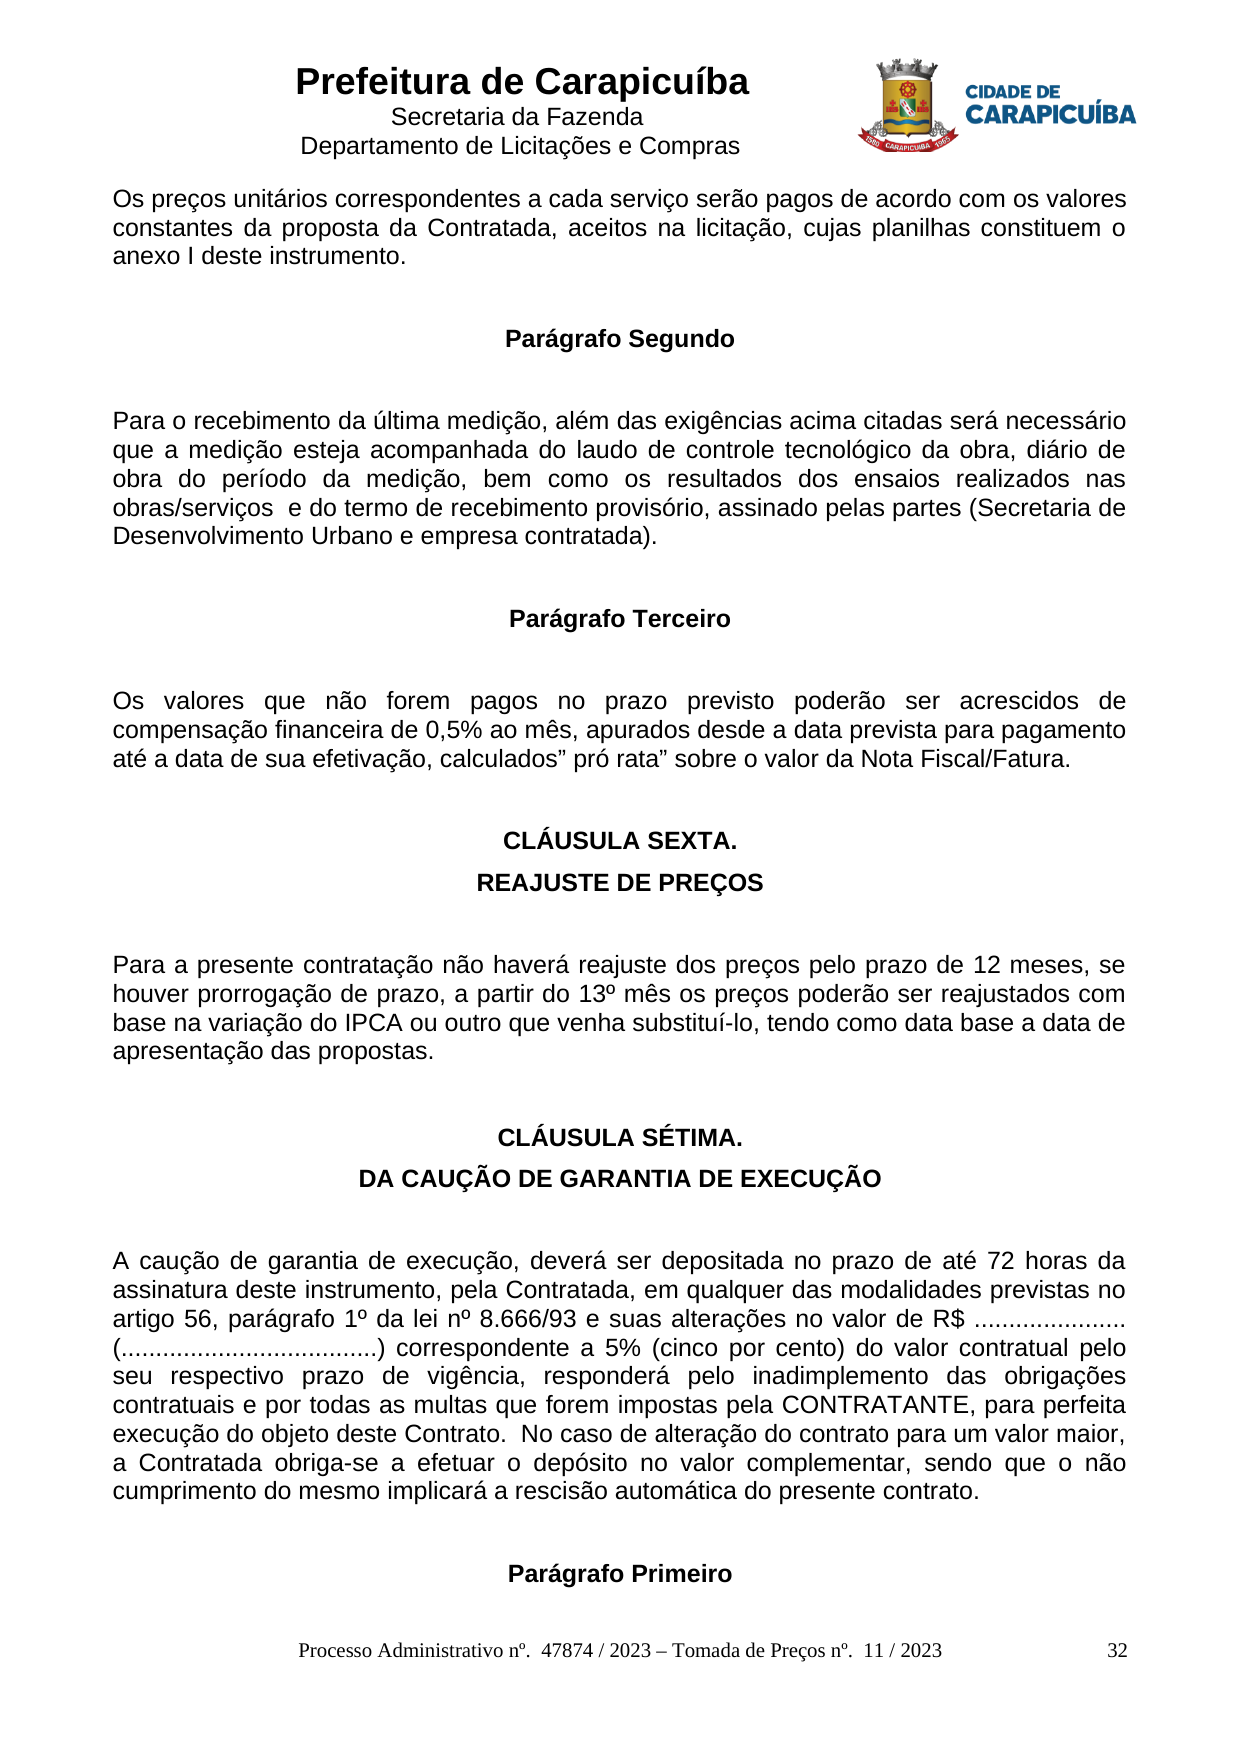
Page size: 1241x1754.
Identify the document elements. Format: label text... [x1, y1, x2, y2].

text Parágrafo Terceiro [112, 604, 1128, 632]
text Para o recebimento da última medição, além das exigências acima citadas será necessário que a medição esteja acompanhada do laudo de controle tecnológico da obra, diário de obra do período da medição, bem como os resultados dos ensaios realizados nas obras/serviços e do termo de recebimento provisório, assinado pelas partes (Secretaria de Desenvolvimento Urbano e empresa contratada). [112, 406, 1128, 550]
text Os preços unitários correspondentes a cada serviço serão pagos de acordo com os valores constantes da proposta da Contratada, aceitos na licitação, cujas planilhas constituem o anexo I deste instrumento. [112, 184, 1128, 270]
text Para a presente contratação não haverá reajuste dos preços pelo prazo de 12 meses, se houver prorrogação de prazo, a partir do 13º mês os preços poderão ser reajustados com base na variação do IPCA ou outro que venha substituí-lo, tendo como data base a data de apresentação das propostas. [112, 950, 1128, 1065]
text Os valores que não forem pagos no prazo previsto poderão ser acrescidos de compensação financeira de 0,5% ao mês, apurados desde a data prevista para pagamento até a data de sua efetivação, calculados” pró rata” sobre o valor da Nota Fiscal/Fatura. [112, 686, 1128, 772]
text CLÁUSULA SEXTA. [112, 826, 1128, 855]
text DA CAUÇÃO DE GARANTIA DE EXECUÇÃO [112, 1164, 1128, 1192]
text REAJUSTE DE PREÇOS [112, 867, 1128, 896]
text A caução de garantia de execução, deverá ser depositada no prazo de até 72 horas da assinatura deste instrumento, pela Contratada, em qualquer das modalidades previstas no artigo 56, parágrafo 1º da lei nº 8.666/93 e suas alterações no valor de R$ ...................... (.....................................) correspondente a 5% (cinco por cento) do valor contratual pelo seu respectivo prazo de vigência, responderá pelo inadimplemento das obrigações contratuais e por todas as multas que forem impostas pela CONTRATANTE, para perfeita execução do objeto deste Contrato. No caso de alteração do contrato para um valor maior, a Contratada obriga-se a efetuar o depósito no valor complementar, sendo que o não cumprimento do mesmo implicará a rescisão automática do presente contrato. [112, 1246, 1128, 1505]
text CLÁUSULA SÉTIMA. [112, 1122, 1128, 1151]
text Parágrafo Segundo [112, 324, 1128, 352]
text Parágrafo Primeiro [112, 1559, 1128, 1587]
picture [857, 57, 1139, 152]
